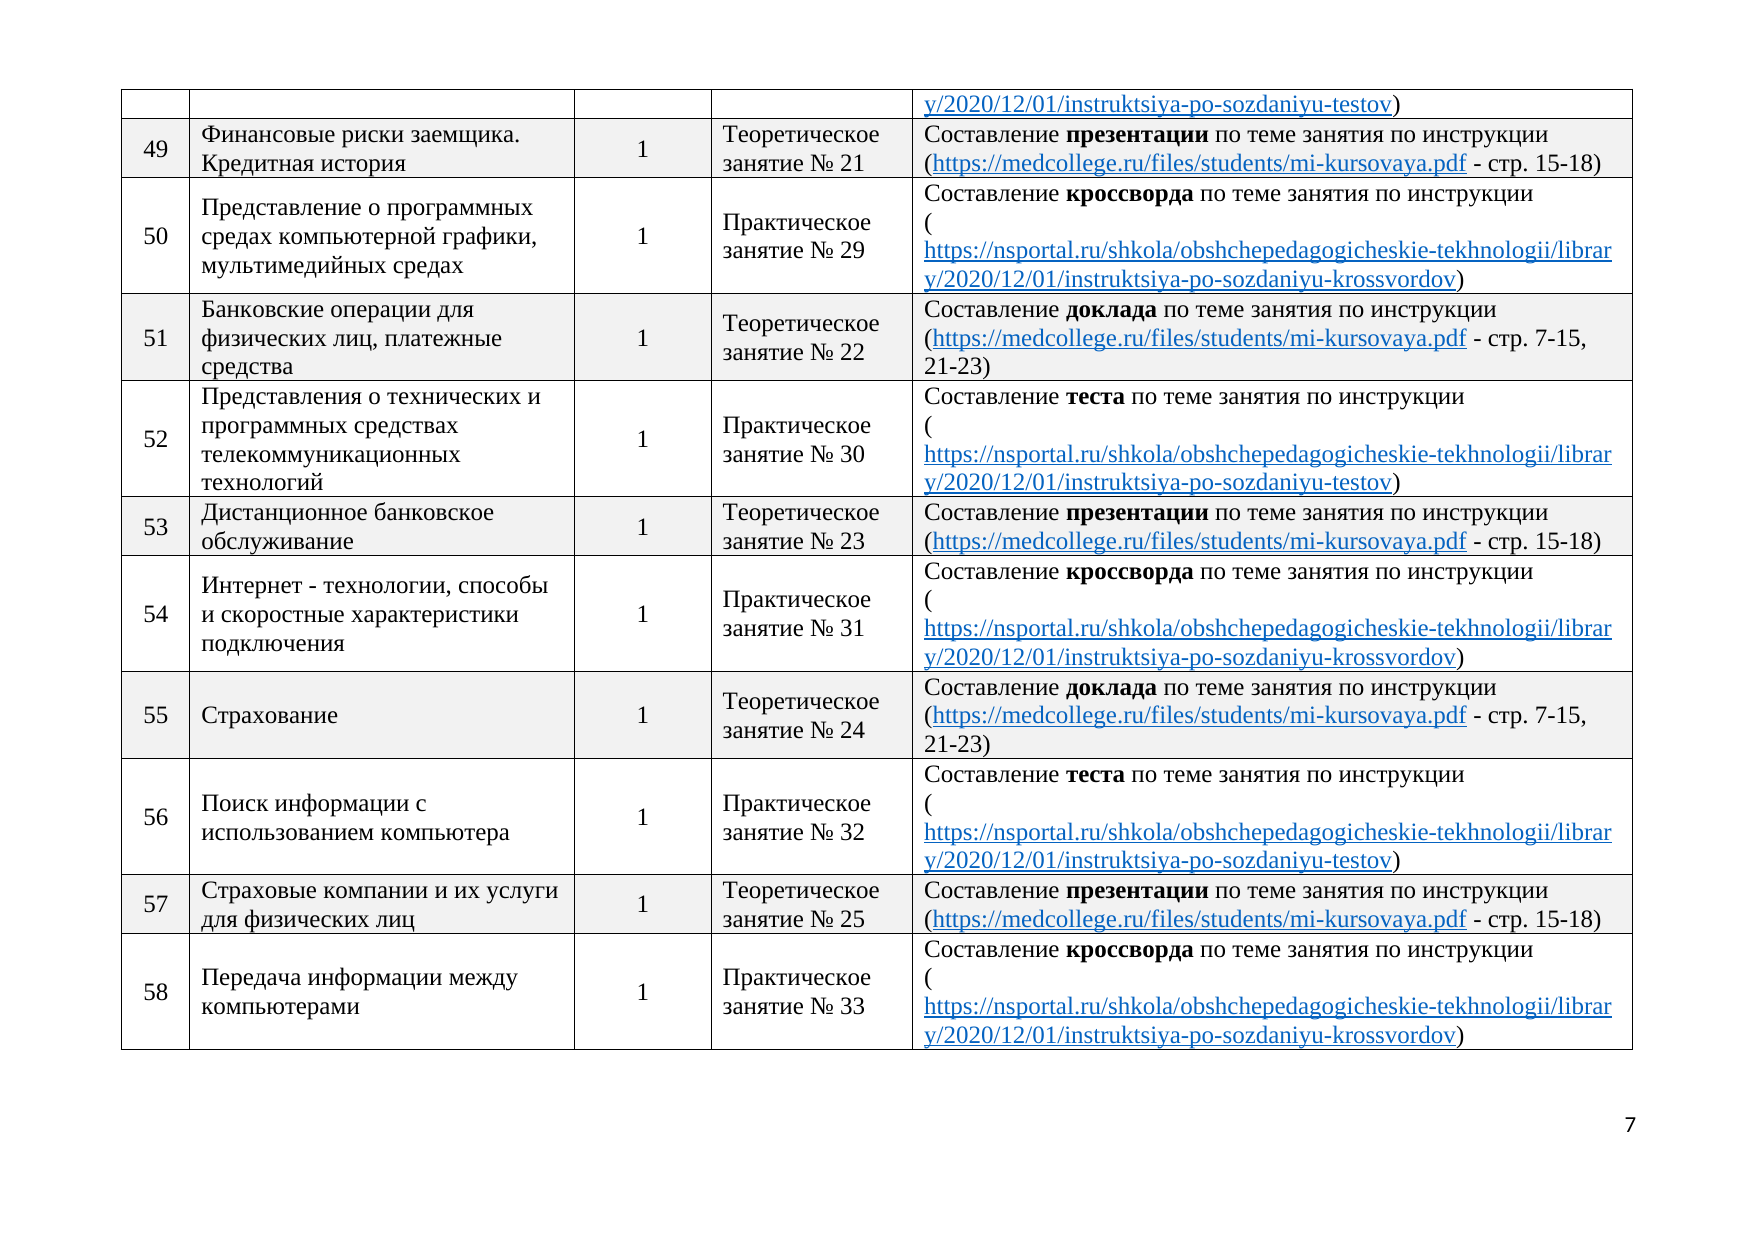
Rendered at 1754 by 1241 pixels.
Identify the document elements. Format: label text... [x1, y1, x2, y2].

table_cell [913, 90, 1632, 118]
table_cell Составление презентации по теме занятия по инструкции (https://medcollege.ru/files/students/mi-kursovaya.pdf - стр. 15-18) [913, 497, 1632, 555]
table_cell 52 [122, 381, 189, 496]
table_cell 1 [575, 119, 711, 177]
table_cell 57 [122, 875, 189, 933]
table_cell Составление доклада по теме занятия по инструкции (https://medcollege.ru/files/students/mi-kursovaya.pdf - стр. 7-15, 21-23) [913, 294, 1632, 380]
table_cell Теоретическое занятие № 25 [712, 875, 912, 933]
table_cell 1 [575, 672, 711, 758]
table_cell Финансовые риски заемщика. Кредитная история [190, 119, 574, 177]
table_cell 1 [575, 90, 711, 118]
table_cell 1 [575, 294, 711, 380]
table_cell Практическое занятие № 31 [712, 556, 912, 671]
table_cell Поиск информации с использованием компьютера [190, 759, 574, 874]
table_cell Составление доклада по теме занятия по инструкции (https://medcollege.ru/files/students/mi-kursovaya.pdf - стр. 7-15, 21-23) [913, 672, 1632, 758]
table_cell Теоретическое занятие № 22 [712, 294, 912, 380]
table_cell Банковские операции для физических лиц, платежные средства [190, 294, 574, 380]
table_cell Практическое занятие № 33 [712, 934, 912, 1049]
table_cell 1 [575, 759, 711, 874]
table_cell Представления о технических и программных средствах телекоммуникационных технологий [190, 381, 574, 496]
table_cell Теоретическое занятие № 23 [712, 497, 912, 555]
table_cell 1 [575, 875, 711, 933]
table_cell 58 [122, 934, 189, 1049]
table_cell 54 [122, 556, 189, 671]
table_cell 1 [575, 497, 711, 555]
table_cell 1 [575, 934, 711, 1049]
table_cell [712, 90, 912, 118]
table_cell 1 [575, 556, 711, 671]
table_cell 50 [122, 178, 189, 293]
table_cell Страховые компании и их услуги для физических лиц [190, 875, 574, 933]
table_cell Интернет - технологии, способы и скоростные характеристики подключения [190, 556, 574, 671]
table_cell Теоретическое занятие № 24 [712, 672, 912, 758]
table_cell Практическое занятие № 30 [712, 381, 912, 496]
table_cell Составление презентации по теме занятия по инструкции (https://medcollege.ru/files/students/mi-kursovaya.pdf - стр. 15-18) [913, 119, 1632, 177]
table_cell 1 [575, 178, 711, 293]
table_cell Дистанционное банковское обслуживание [190, 497, 574, 555]
table_cell 49 [122, 119, 189, 177]
table_cell Практическое занятие № 32 [712, 759, 912, 874]
table_cell Передача информации между компьютерами [190, 934, 574, 1049]
table_cell 55 [122, 672, 189, 758]
table_cell 56 [122, 759, 189, 874]
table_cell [190, 90, 574, 118]
table_cell 53 [122, 497, 189, 555]
table_cell Составление презентации по теме занятия по инструкции (https://medcollege.ru/files/students/mi-kursovaya.pdf - стр. 15-18) [913, 875, 1632, 933]
table_cell 51 [122, 294, 189, 380]
table_cell 1 [575, 381, 711, 496]
table_cell Теоретическое занятие № 21 [712, 119, 912, 177]
table_cell Представление о программных средах компьютерной графики, мультимедийных средах [190, 178, 574, 293]
table_cell 48 [122, 90, 189, 118]
table_cell Страхование [190, 672, 574, 758]
table_cell Практическое занятие № 29 [712, 178, 912, 293]
